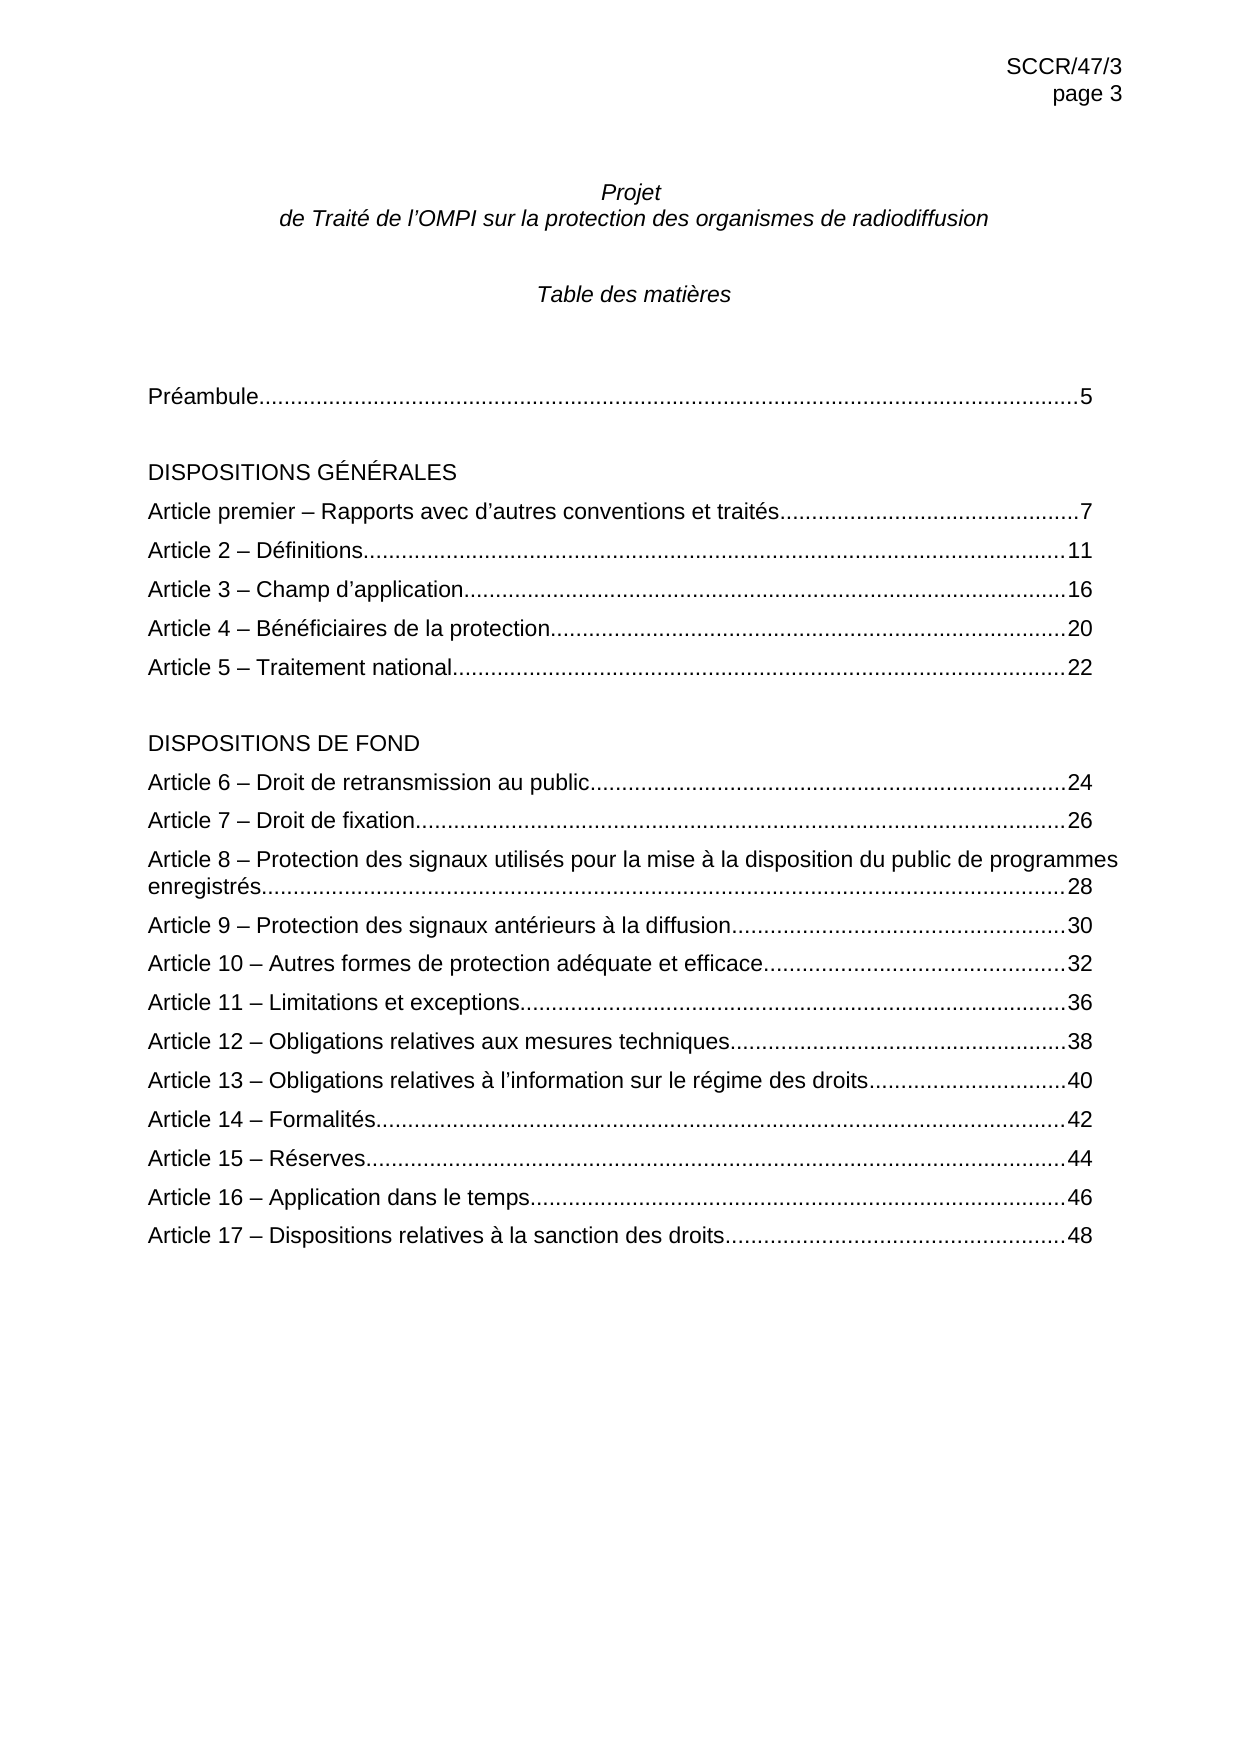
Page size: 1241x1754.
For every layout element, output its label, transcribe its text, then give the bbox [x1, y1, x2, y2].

text DISPOSITIONS GÉNÉRALES [148, 459, 1122, 486]
text Article 14 – Formalités 42 [148, 1106, 1122, 1132]
text Article 12 – Obligations relatives aux mesures techniques 38 [148, 1028, 1122, 1054]
text Article 8 – Protection des signaux utilisés pour la mise à la disposition du public de programmes enregistrés 28 [148, 846, 1122, 899]
text Article 5 – Traitement national 22 [148, 653, 1122, 680]
text Article 3 – Champ d’application 16 [148, 576, 1122, 602]
text Article premier – Rapports avec d’autres conventions et traités 7 [148, 498, 1122, 524]
text Article 17 – Dispositions relatives à la sanction des droits 48 [148, 1222, 1122, 1249]
text Article 4 – Bénéficiaires de la protection 20 [148, 614, 1122, 641]
subtitle Projet de Traité de l’OMPI sur la protection des organismes de radiodiffusion [148, 179, 1122, 231]
text Article 15 – Réserves 44 [148, 1145, 1122, 1171]
text DISPOSITIONS DE FOND [148, 730, 1122, 756]
text Article 7 – Droit de fixation 26 [148, 807, 1122, 834]
text Article 6 – Droit de retransmission au public 24 [148, 769, 1122, 795]
text Article 11 – Limitations et exceptions 36 [148, 989, 1122, 1016]
text Article 10 – Autres formes de protection adéquate et efficace 32 [148, 950, 1122, 977]
text Article 2 – Définitions 11 [148, 537, 1122, 563]
text Préambule 5 [148, 383, 1122, 409]
text Article 13 – Obligations relatives à l’information sur le régime des droits 40 [148, 1067, 1122, 1093]
subtitle Table des matières [148, 281, 1122, 308]
text Article 16 – Application dans le temps 46 [148, 1183, 1122, 1210]
text Article 9 – Protection des signaux antérieurs à la diffusion 30 [148, 912, 1122, 938]
